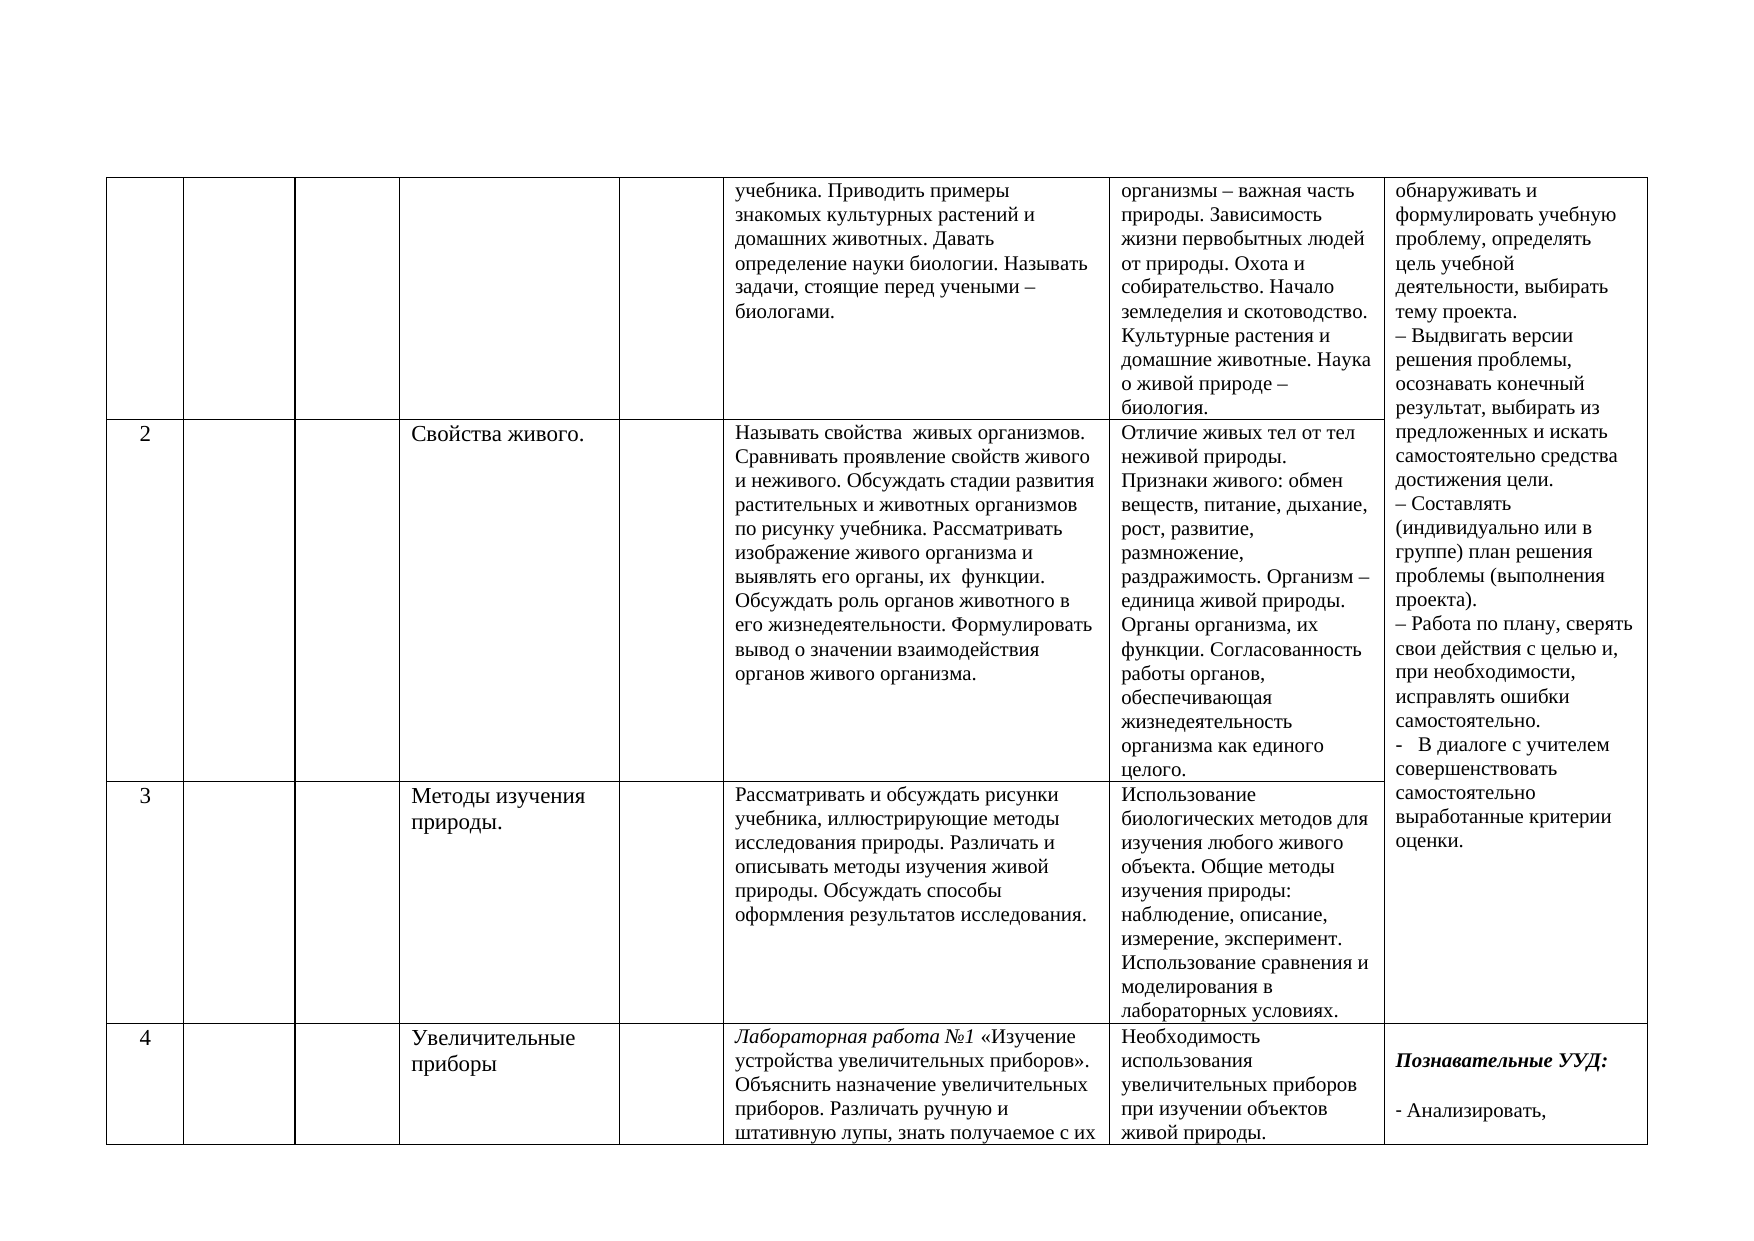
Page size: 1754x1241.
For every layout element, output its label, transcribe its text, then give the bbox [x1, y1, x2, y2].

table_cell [400, 1024, 619, 1144]
table_cell [184, 178, 294, 419]
table_cell Методы изучения природы. [400, 782, 619, 1022]
table_cell Рассматривать и обсуждать рисунки учебника, иллюстрирующие методы исследования природы. Различать и описывать методы изучения живой природы. Обсуждать способы оформления результатов исследования. [724, 782, 1109, 1022]
table_cell Отличие живых тел от тел неживой природы. Признаки живого: обмен веществ, питание, дыхание, рост, развитие, размножение, раздражимость. Организм – единица живой природы. Органы организма, их функции. Согласованность работы органов, обеспечивающая жизнедеятельность организма как единого целого. [1110, 420, 1384, 781]
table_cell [724, 1024, 1109, 1144]
table_cell 2 [107, 420, 183, 781]
table_cell [184, 420, 294, 781]
table_cell [620, 178, 723, 419]
table_cell Свойства живого. [400, 420, 619, 781]
table_cell 3 [107, 782, 183, 1022]
table_cell [620, 782, 723, 1022]
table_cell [1385, 178, 1647, 1022]
table_cell Называть свойства живых организмов. Сравнивать проявление свойств живого и неживого. Обсуждать стадии развития растительных и животных организмов по рисунку учебника. Рассматривать изображение живого организма и выявлять его органы, их функции. Обсуждать роль органов животного в его жизнедеятельности. Формулировать вывод о значении взаимодействия органов живого организма. [724, 420, 1109, 781]
table_cell [184, 1024, 294, 1144]
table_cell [1110, 178, 1384, 419]
table_cell [620, 420, 723, 781]
table_cell 1 [107, 178, 183, 419]
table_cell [1110, 1024, 1384, 1144]
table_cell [400, 178, 619, 419]
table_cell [724, 178, 1109, 419]
table_cell [296, 782, 399, 1022]
table_cell [296, 178, 399, 419]
table_cell Использование биологических методов для изучения любого живого объекта. Общие методы изучения природы: наблюдение, описание, измерение, эксперимент. Использование сравнения и моделирования в лабораторных условиях. [1110, 782, 1384, 1022]
table_cell [296, 420, 399, 781]
table_cell [296, 1024, 399, 1144]
table_cell [184, 782, 294, 1022]
table_cell [620, 1024, 723, 1144]
table_cell 4 [107, 1024, 183, 1144]
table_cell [1385, 1024, 1647, 1144]
